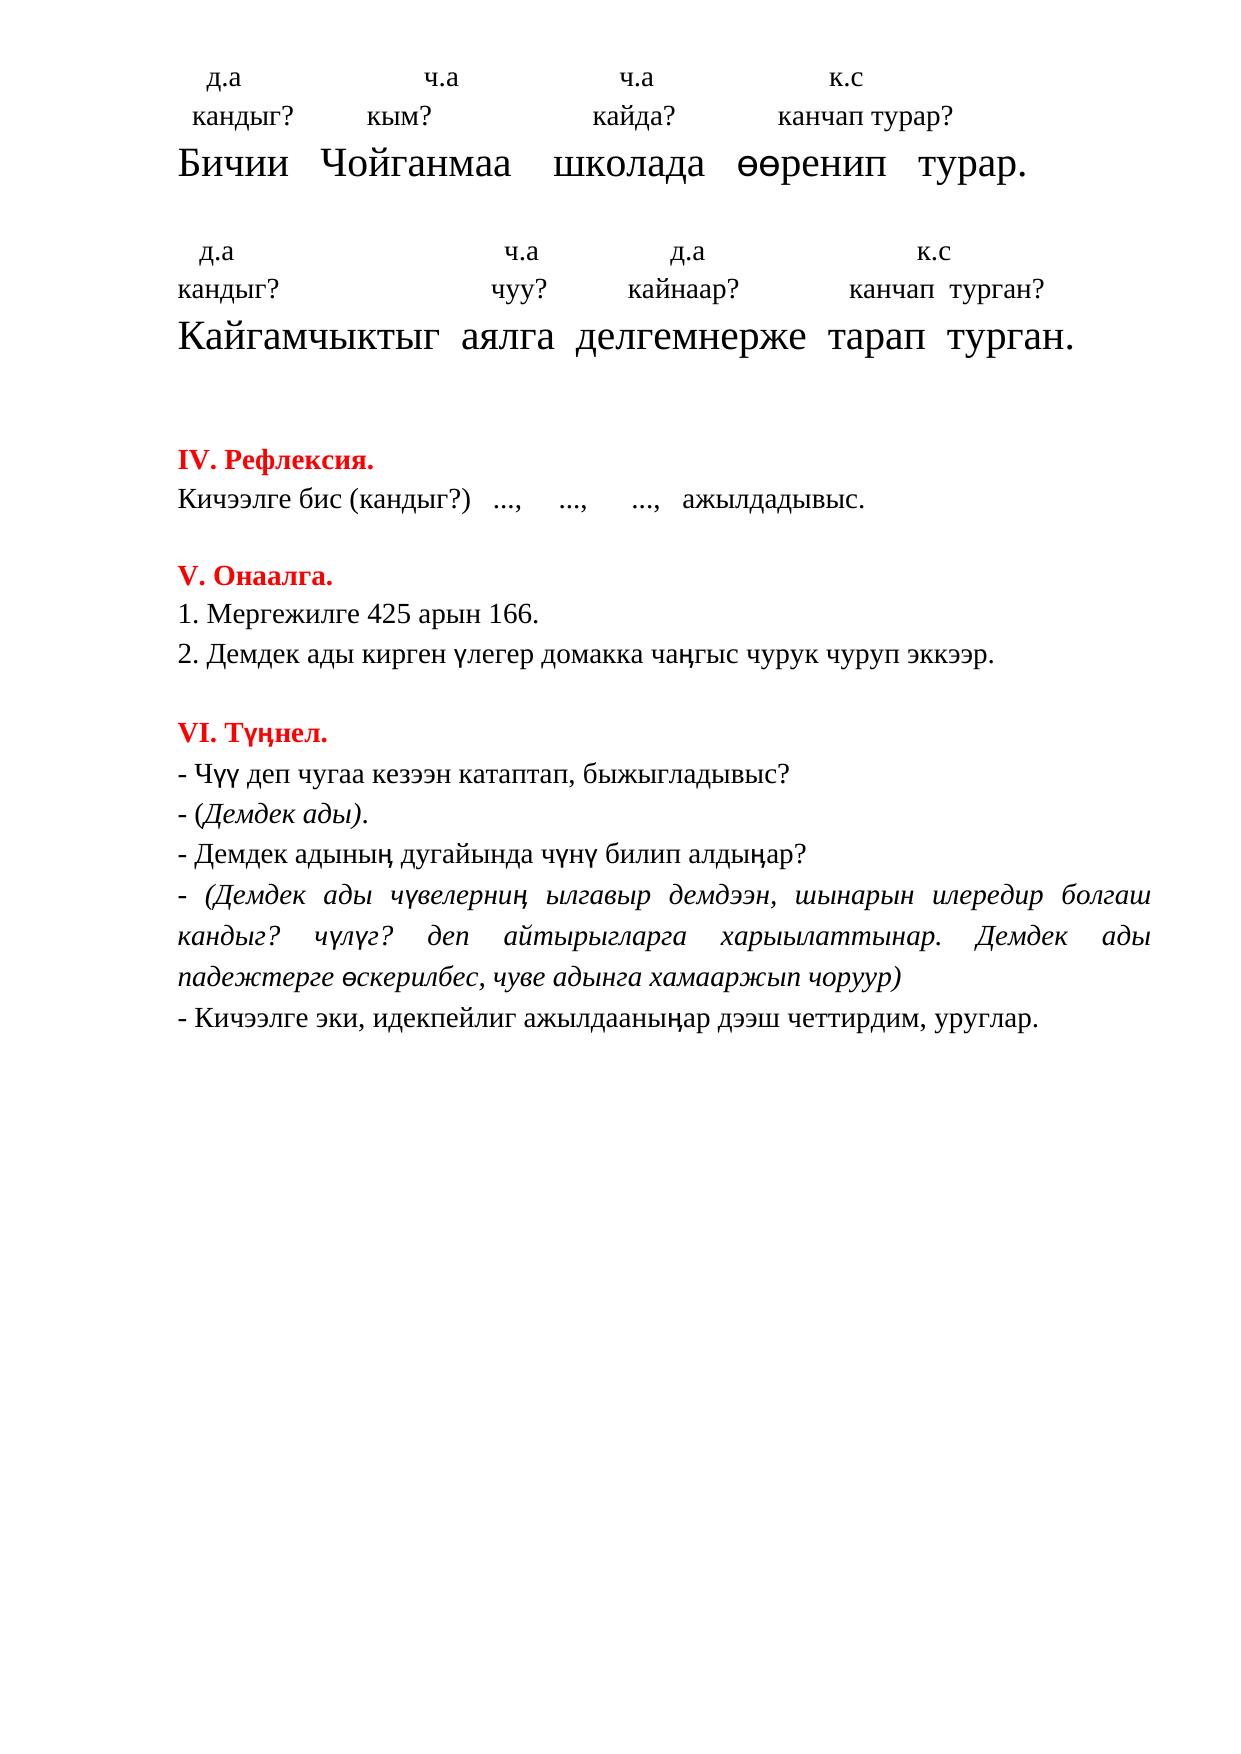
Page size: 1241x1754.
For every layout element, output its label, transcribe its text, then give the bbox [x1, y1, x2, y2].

text IV. Рефлексия. [177, 442, 1152, 476]
text Кичээлге бис (кандыг?) ..., ..., ..., ажылдадывыс. [177, 481, 1152, 514]
text - Демдек адыныӊ дугайында чүнү билип алдыӊар? [177, 835, 1152, 871]
text д.а ч.а ч.а к.с [177, 59, 1152, 93]
text 2. Демдек ады кирген үлегер домакка чаӊгыс чурук чуруп эккээр. [177, 635, 1152, 671]
text - (Демдек ады). [177, 796, 1152, 830]
text 1. Мергежилге 425 арын 166. [177, 597, 1152, 630]
text кандыг? кым? кайда? канчап турар? [177, 98, 1152, 131]
text - Чүү деп чугаа кезээн катаптап, быжыгладывыс? [177, 756, 1152, 791]
text Кайгамчыктыг аялга делгемнерже тарап турган. [177, 310, 1152, 358]
text - (Демдек ады чүвелерниӊ ылгавыр демдээн, шынарын илередир болгаш кандыг? чүлүг? деп айтырыгларга харыылаттынар. Демдек ады падежтерге ѳскерилбес, чуве адынга хамааржып чоруур) [177, 876, 1152, 993]
text - Кичээлге эки, идекпейлиг ажылдааныӊар дээш четтирдим, уруглар. [177, 999, 1152, 1034]
text д.а ч.а д.а к.с [177, 233, 1152, 267]
text Бичии Чойганмаа школада ѳѳренип турар. [177, 136, 1152, 187]
text V. Онаалга. [177, 558, 1152, 592]
text кандыг? чуу? кайнаар? канчап турган? [177, 272, 1152, 305]
text VI. Түӊнел. [177, 714, 1152, 750]
